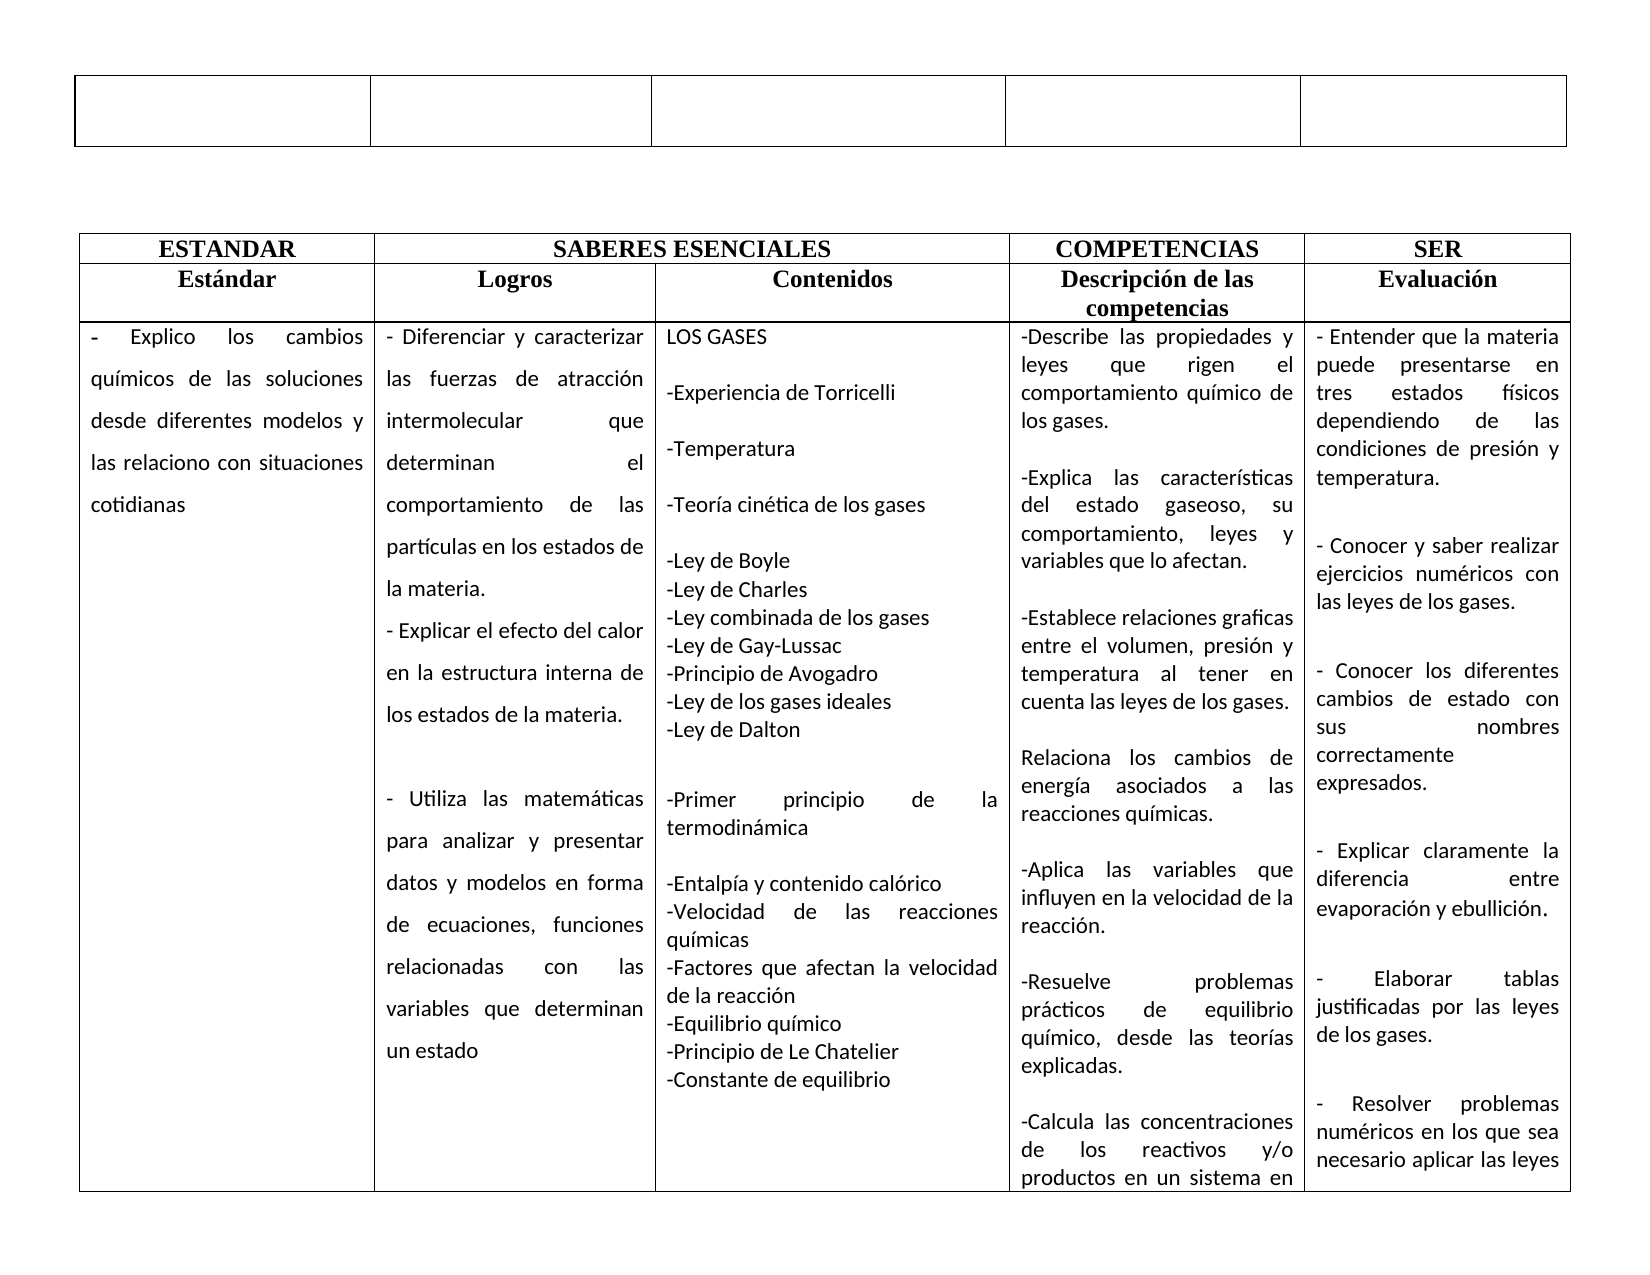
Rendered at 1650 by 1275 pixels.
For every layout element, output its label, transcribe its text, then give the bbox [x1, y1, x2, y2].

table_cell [656, 323, 1009, 1191]
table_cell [76, 76, 370, 146]
table_cell Descripción de las competencias [1010, 264, 1304, 321]
table_cell Contenidos [656, 264, 1009, 321]
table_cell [80, 323, 374, 1191]
table_header SABERES ESENCIALES [375, 234, 1009, 263]
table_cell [1006, 76, 1300, 146]
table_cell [371, 76, 651, 146]
table_header COMPETENCIAS [1010, 234, 1304, 263]
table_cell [1305, 323, 1570, 1191]
table_cell Logros [375, 264, 655, 321]
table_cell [375, 323, 655, 1191]
table_cell Evaluación [1305, 264, 1570, 321]
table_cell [652, 76, 1005, 146]
table_header ESTANDAR [80, 234, 374, 263]
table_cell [1010, 323, 1304, 1191]
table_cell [1301, 76, 1566, 146]
table_cell Estándar [80, 264, 374, 321]
table_header SER [1305, 234, 1570, 263]
